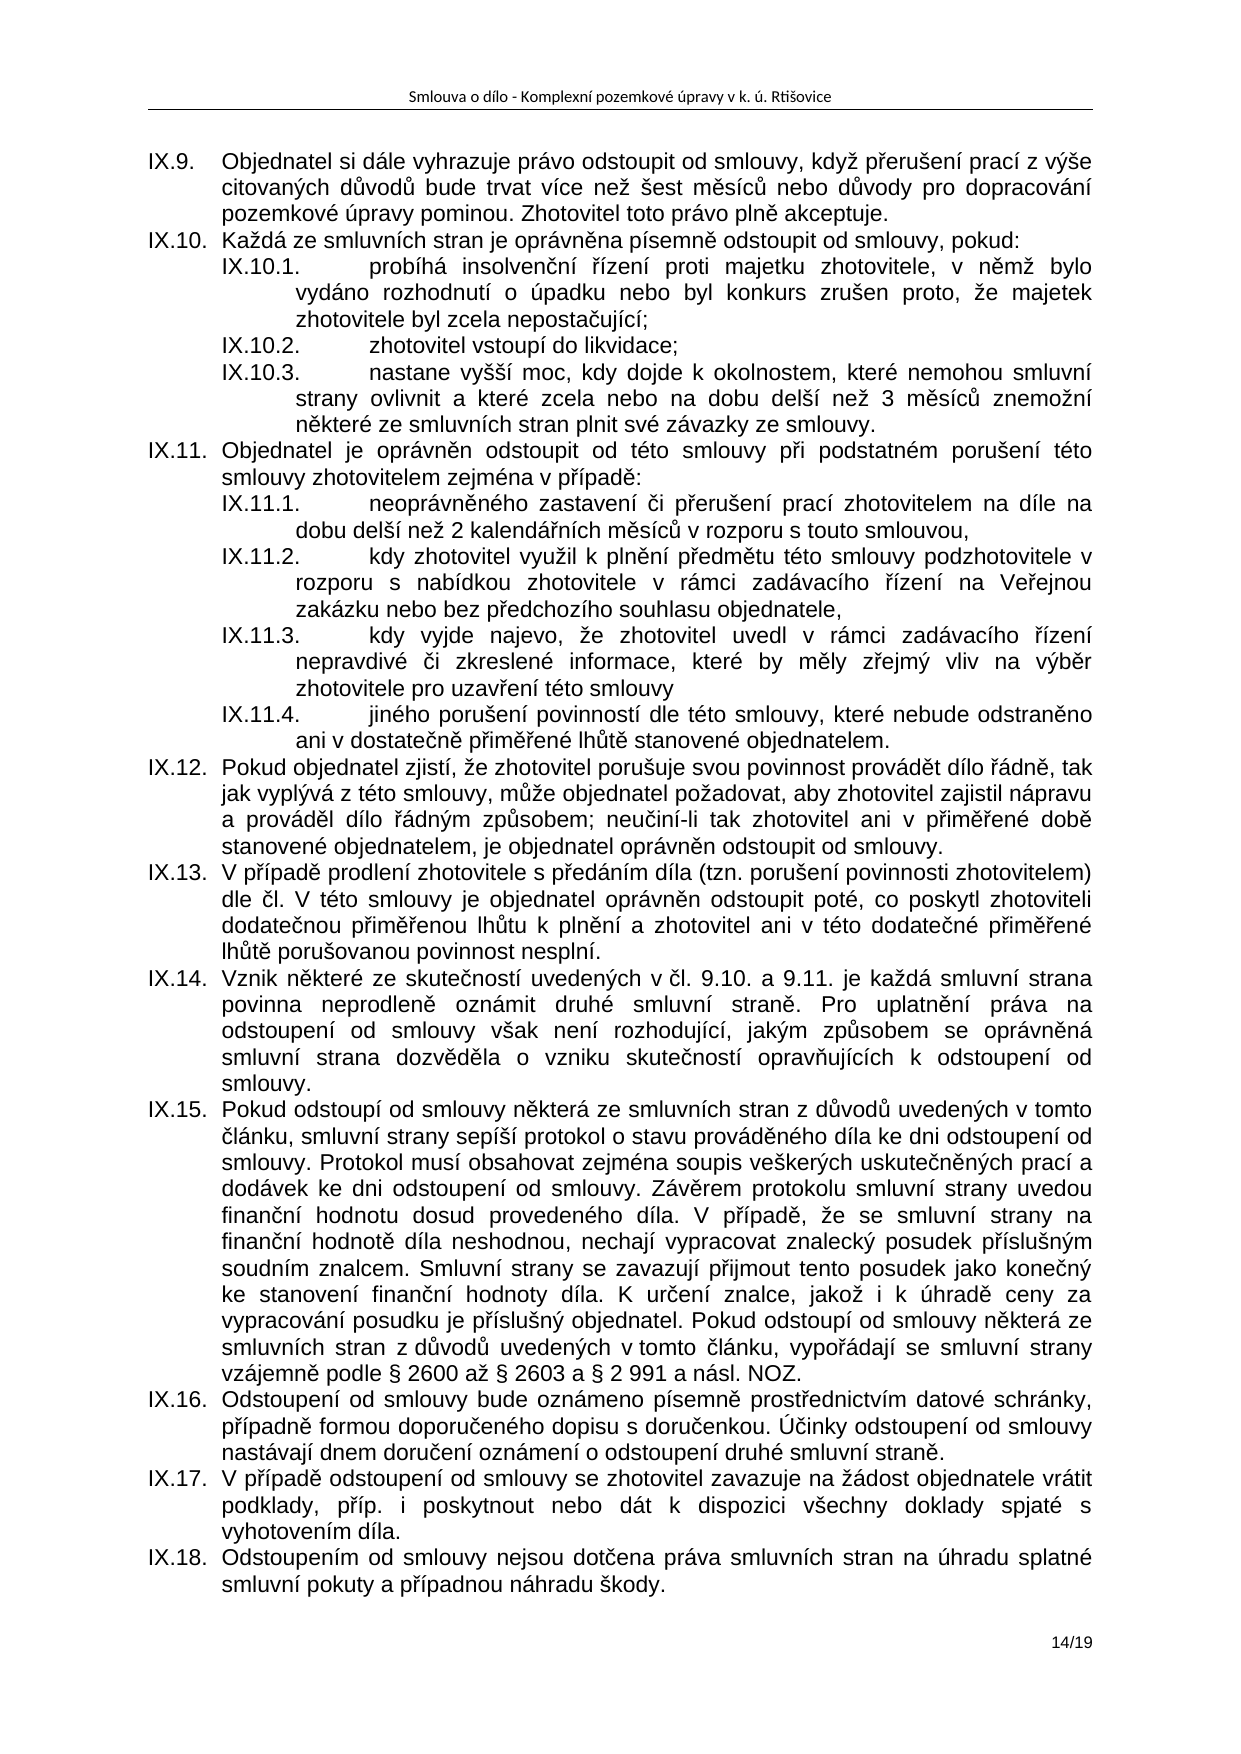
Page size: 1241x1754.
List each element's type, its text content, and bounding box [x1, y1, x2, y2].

text probíhá insolvenční řízení proti majetku zhotovitele, v němž bylo vydáno rozhodnutí o úpadku nebo byl konkurs zrušen proto, že majetek zhotovitele byl zcela nepostačující; [221, 253, 1093, 332]
list Odstoupení od smlouvy bude oznámeno písemně prostřednictvím datové schránky, případně formou doporučeného dopisu s doručenkou. Účinky odstoupení od smlouvy nastávají dnem doručení oznámení o odstoupení druhé smluvní straně. [148, 1386, 1093, 1465]
list Objednatel si dále vyhrazuje právo odstoupit od smlouvy, když přerušení prací z výše citovaných důvodů bude trvat více než šest měsíců nebo důvody pro dopracování pozemkové úpravy pominou. Zhotovitel toto právo plně akceptuje. [148, 148, 1093, 227]
list Pokud objednatel zjistí, že zhotovitel porušuje svou povinnost provádět dílo řádně, tak jak vyplývá z této smlouvy, může objednatel požadovat, aby zhotovitel zajistil nápravu a prováděl dílo řádným způsobem; neučiní-li tak zhotovitel ani v přiměřené době stanovené objednatelem, je objednatel oprávněn odstoupit od smlouvy. [148, 754, 1093, 859]
text kdy zhotovitel využil k plnění předmětu této smlouvy podzhotovitele v rozporu s nabídkou zhotovitele v rámci zadávacího řízení na Veřejnou zakázku nebo bez předchozího souhlasu objednatele, [221, 543, 1093, 622]
list Odstoupením od smlouvy nejsou dotčena práva smluvních stran na úhradu splatné smluvní pokuty a případnou náhradu škody. [148, 1544, 1093, 1597]
text neoprávněného zastavení či přerušení prací zhotovitelem na díle na dobu delší než 2 kalendářních měsíců v rozporu s touto smlouvou, [221, 490, 1093, 543]
list Vznik některé ze skutečností uvedených v čl. 9.10. a 9.11. je každá smluvní strana povinna neprodleně oznámit druhé smluvní straně. Pro uplatnění práva na odstoupení od smlouvy však není rozhodující, jakým způsobem se oprávněná smluvní strana dozvěděla o vzniku skutečností opravňujících k odstoupení od smlouvy. [148, 964, 1093, 1096]
text jiného porušení povinností dle této smlouvy, které nebude odstraněno ani v dostatečně přiměřené lhůtě stanovené objednatelem. [221, 701, 1093, 754]
list Pokud odstoupí od smlouvy některá ze smluvních stran z důvodů uvedených v tomto článku, smluvní strany sepíší protokol o stavu prováděného díla ke dni odstoupení od smlouvy. Protokol musí obsahovat zejména soupis veškerých uskutečněných prací a dodávek ke dni odstoupení od smlouvy. Závěrem protokolu smluvní strany uvedou finanční hodnotu dosud provedeného díla. V případě, že se smluvní strany na finanční hodnotě díla neshodnou, nechají vypracovat znalecký posudek příslušným soudním znalcem. Smluvní strany se zavazují přijmout tento posudek jako konečný ke stanovení finanční hodnoty díla. K určení znalce, jakož i k úhradě ceny za vypracování posudku je příslušný objednatel. Pokud odstoupí od smlouvy některá ze smluvních stran z důvodů uvedených v tomto článku, vypořádají se smluvní strany vzájemně podle § 2600 až § 2603 a § 2 991 a násl. NOZ. [148, 1096, 1093, 1386]
text nastane vyšší moc, kdy dojde k okolnostem, které nemohou smluvní strany ovlivnit a které zcela nebo na dobu delší než 3 měsíců znemožní některé ze smluvních stran plnit své závazky ze smlouvy. [221, 358, 1093, 437]
text zhotovitel vstoupí do likvidace; [221, 332, 1093, 358]
list V případě odstoupení od smlouvy se zhotovitel zavazuje na žádost objednatele vrátit podklady, příp. i poskytnout nebo dát k dispozici všechny doklady spjaté s vyhotovením díla. [148, 1465, 1093, 1544]
list Objednatel je oprávněn odstoupit od této smlouvy při podstatném porušení této smlouvy zhotovitelem zejména v případě: [148, 437, 1093, 490]
list Každá ze smluvních stran je oprávněna písemně odstoupit od smlouvy, pokud: [148, 227, 1093, 253]
text kdy vyjde najevo, že zhotovitel uvedl v rámci zadávacího řízení nepravdivé či zkreslené informace, které by měly zřejmý vliv na výběr zhotovitele pro uzavření této smlouvy [221, 622, 1093, 701]
list V případě prodlení zhotovitele s předáním díla (tzn. porušení povinnosti zhotovitelem) dle čl. V této smlouvy je objednatel oprávněn odstoupit poté, co poskytl zhotoviteli dodatečnou přiměřenou lhůtu k plnění a zhotovitel ani v této dodatečné přiměřené lhůtě porušovanou povinnost nesplní. [148, 859, 1093, 964]
